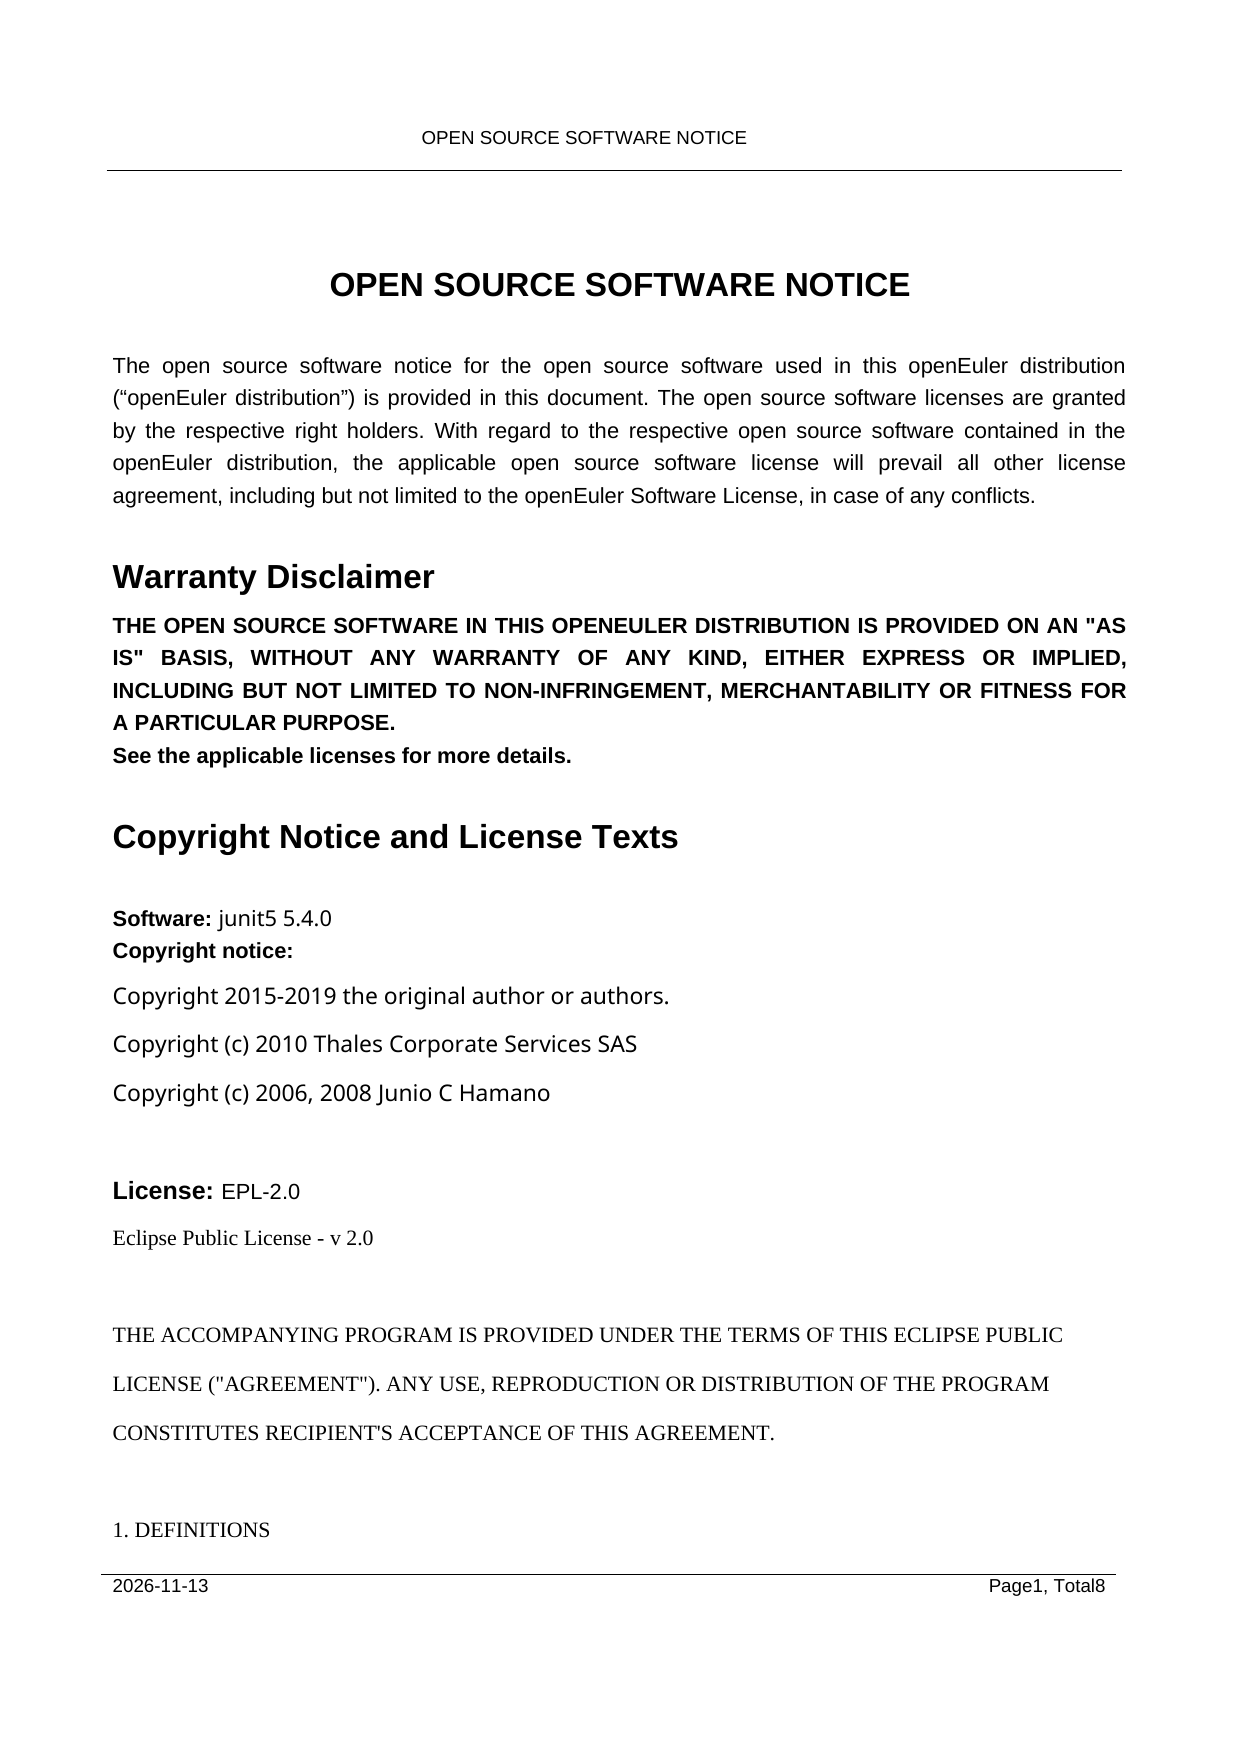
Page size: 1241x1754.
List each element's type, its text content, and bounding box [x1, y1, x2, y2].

text OPEN SOURCE SOFTWARE NOTICE [112, 251, 1128, 316]
text The open source software notice for the open source software used in this openEuler distribution (“openEuler distribution”) is provided in this document. The open source software licenses are granted by the respective right holders. With regard to the respective open source software contained in the openEuler distribution, the applicable open source software license will prevail all other license agreement, including but not limited to the openEuler Software License, in case of any conflicts. [112, 349, 1128, 511]
text Copyright Notice and License Texts [112, 804, 1128, 869]
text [112, 1221, 1128, 1546]
text Copyright notice: [112, 934, 1128, 966]
text THE OPEN SOURCE SOFTWARE IN THIS OPENEULER DISTRIBUTION IS PROVIDED ON AN "AS IS" BASIS, WITHOUT ANY WARRANTY OF ANY KIND, EITHER EXPRESS OR IMPLIED, INCLUDING BUT NOT LIMITED TO NON-INFRINGEMENT, MERCHANTABILITY OR FITNESS FOR A PARTICULAR PURPOSE. See the applicable licenses for more details. [112, 609, 1128, 771]
text Copyright 2015-2019 the original author or authors. Copyright (c) 2010 Thales Corporate Services SAS Copyright (c) 2006, 2008 Junio C Hamano [112, 979, 1128, 1158]
text Warranty Disclaimer [112, 544, 1128, 609]
text Software: junit5 5.4.0 [112, 901, 1128, 934]
text License: EPL-2.0 [112, 1174, 1128, 1207]
